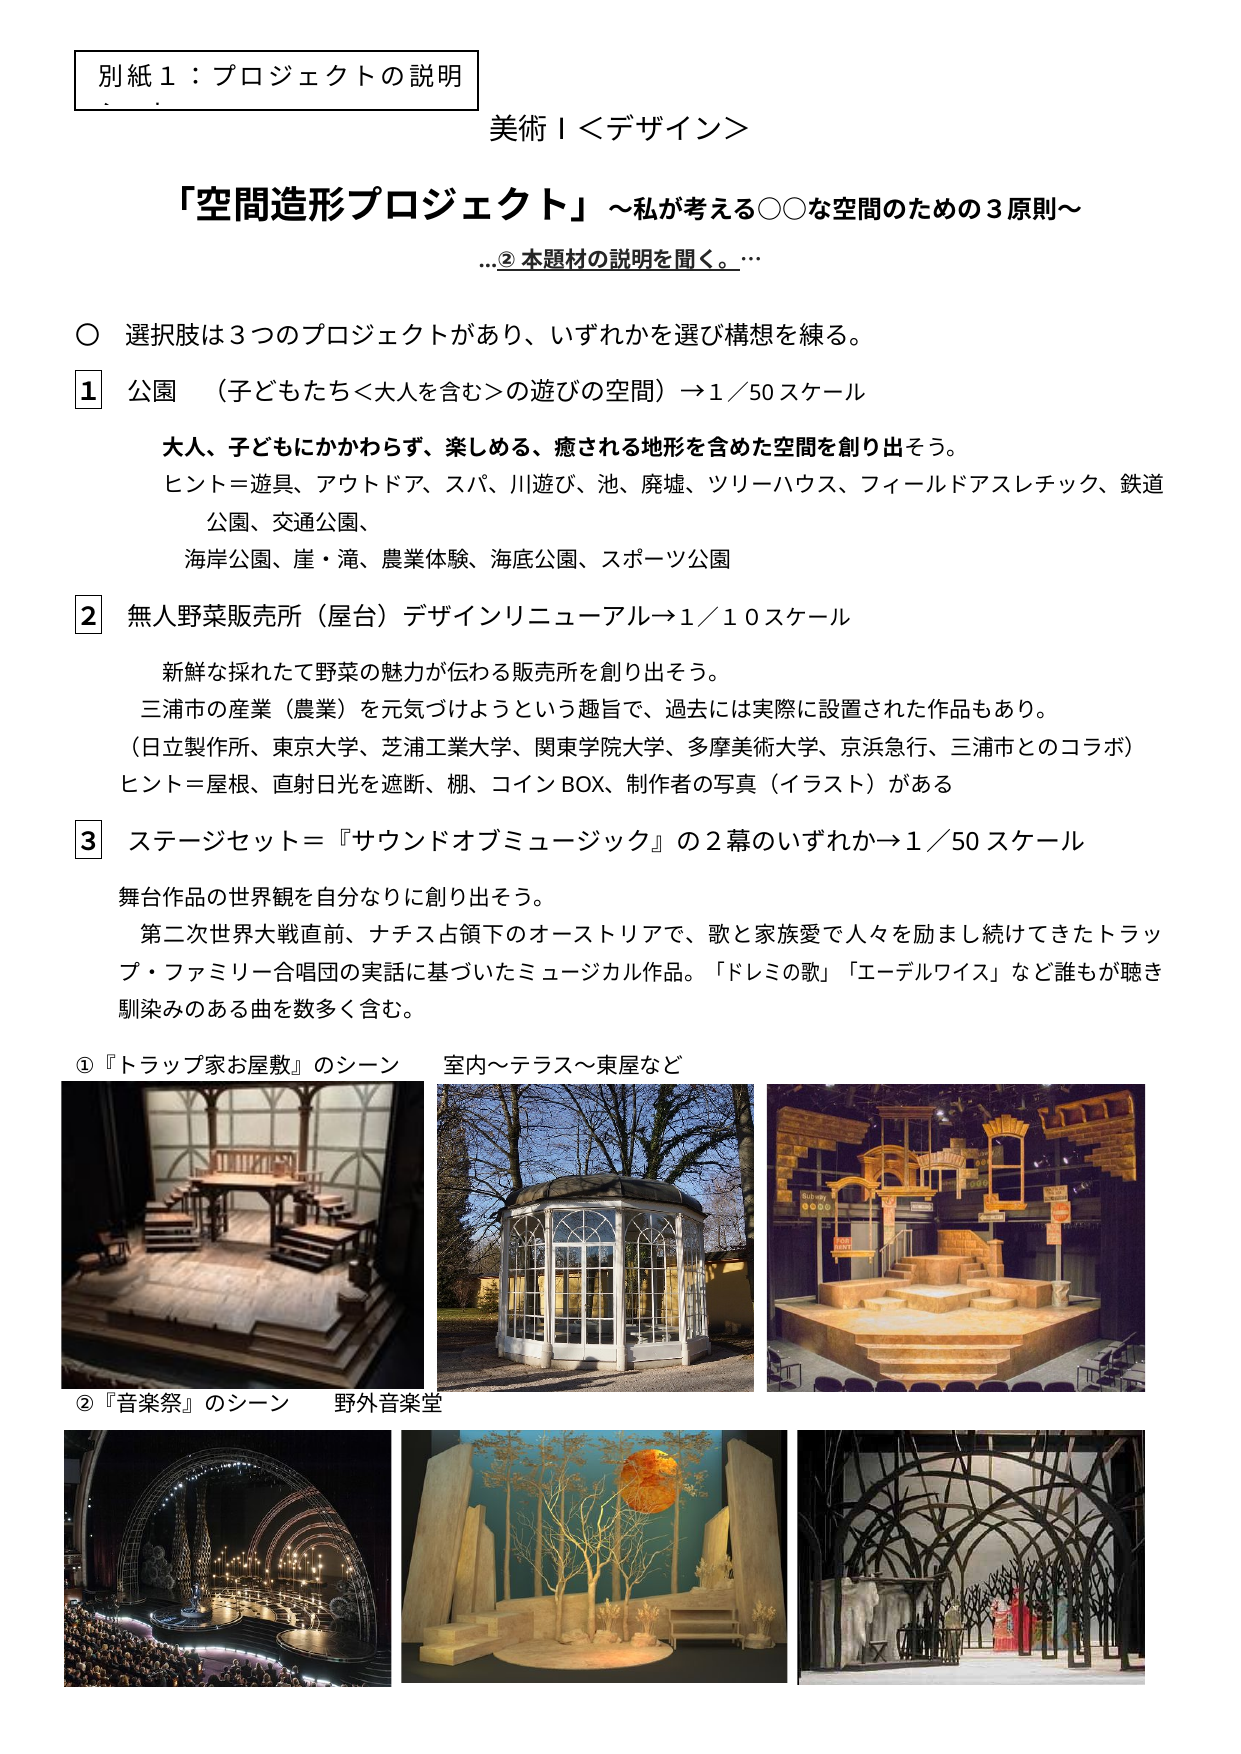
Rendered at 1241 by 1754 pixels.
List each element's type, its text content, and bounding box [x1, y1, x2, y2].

text 三浦市の産業（農業）を元気づけようという趣旨で、過去には実際に設置された作品もあり。 [75, 689, 1165, 727]
text １ 公園 （子どもたち＜大人を含む＞の遊びの空間）→１／50スケール [75, 352, 1165, 427]
text ヒント＝屋根、直射日光を遮断、棚、コインBOX、制作者の写真（イラスト）がある [75, 764, 1165, 802]
text 大人、子どもにかかわらず、楽しめる、癒される地形を含めた空間を創り出そう。 [75, 427, 1165, 464]
text ヒント＝遊具、アウトドア、スパ、川遊び、池、廃墟、ツリーハウス、フィールドアスレチック、鉄道公園、交通公園、 [75, 464, 1165, 539]
text 〇 選択肢は３つのプロジェクトがあり、いずれかを選び構想を練る。 [75, 314, 1165, 352]
picture [766, 1084, 1146, 1392]
text 海岸公園、崖・滝、農業体験、海底公園、スポーツ公園 [184, 539, 1165, 577]
text 第二次世界大戦直前、ナチス占領下のオーストリアで、歌と家族愛で人々を励まし続けてきたトラップ・ファミリー合唱団の実話に基づいたミュージカル作品。「ドレミの歌」「エーデルワイス」など誰もが聴き馴染みのある曲を数多く含む。 [119, 914, 1165, 1027]
text （日立製作所、東京大学、芝浦工業大学、関東学院大学、多摩美術大学、京浜急行、三浦市とのコラボ） [75, 727, 1165, 764]
text ①『トラップ家お屋敷』のシーン 室内～テラス～東屋など [75, 1046, 1165, 1083]
text 美術Ⅰ＜デザイン＞ [75, 89, 1165, 164]
text ３ ステージセット＝『サウンドオブミュージック』の２幕のいずれか→１／50スケール [75, 802, 1165, 877]
text 舞台作品の世界観を自分なりに創り出そう。 [97, 877, 1165, 914]
text ２ 無人野菜販売所（屋台）デザインリニューアル→１／１０スケール [75, 577, 1165, 652]
text ②『音楽祭』のシーン 野外音楽堂 [75, 1383, 1165, 1421]
picture [401, 1430, 788, 1683]
text …② 本題材の説明を聞く。… [75, 239, 1165, 277]
picture [797, 1430, 1145, 1685]
picture [64, 1430, 392, 1687]
picture [437, 1084, 754, 1392]
text 新鮮な採れたて野菜の魅力が伝わる販売所を創り出そう。 [75, 652, 1165, 689]
picture [61, 1081, 424, 1389]
text 「空間造形プロジェクト」～私が考える○○な空間のための３原則～ [75, 164, 1165, 239]
